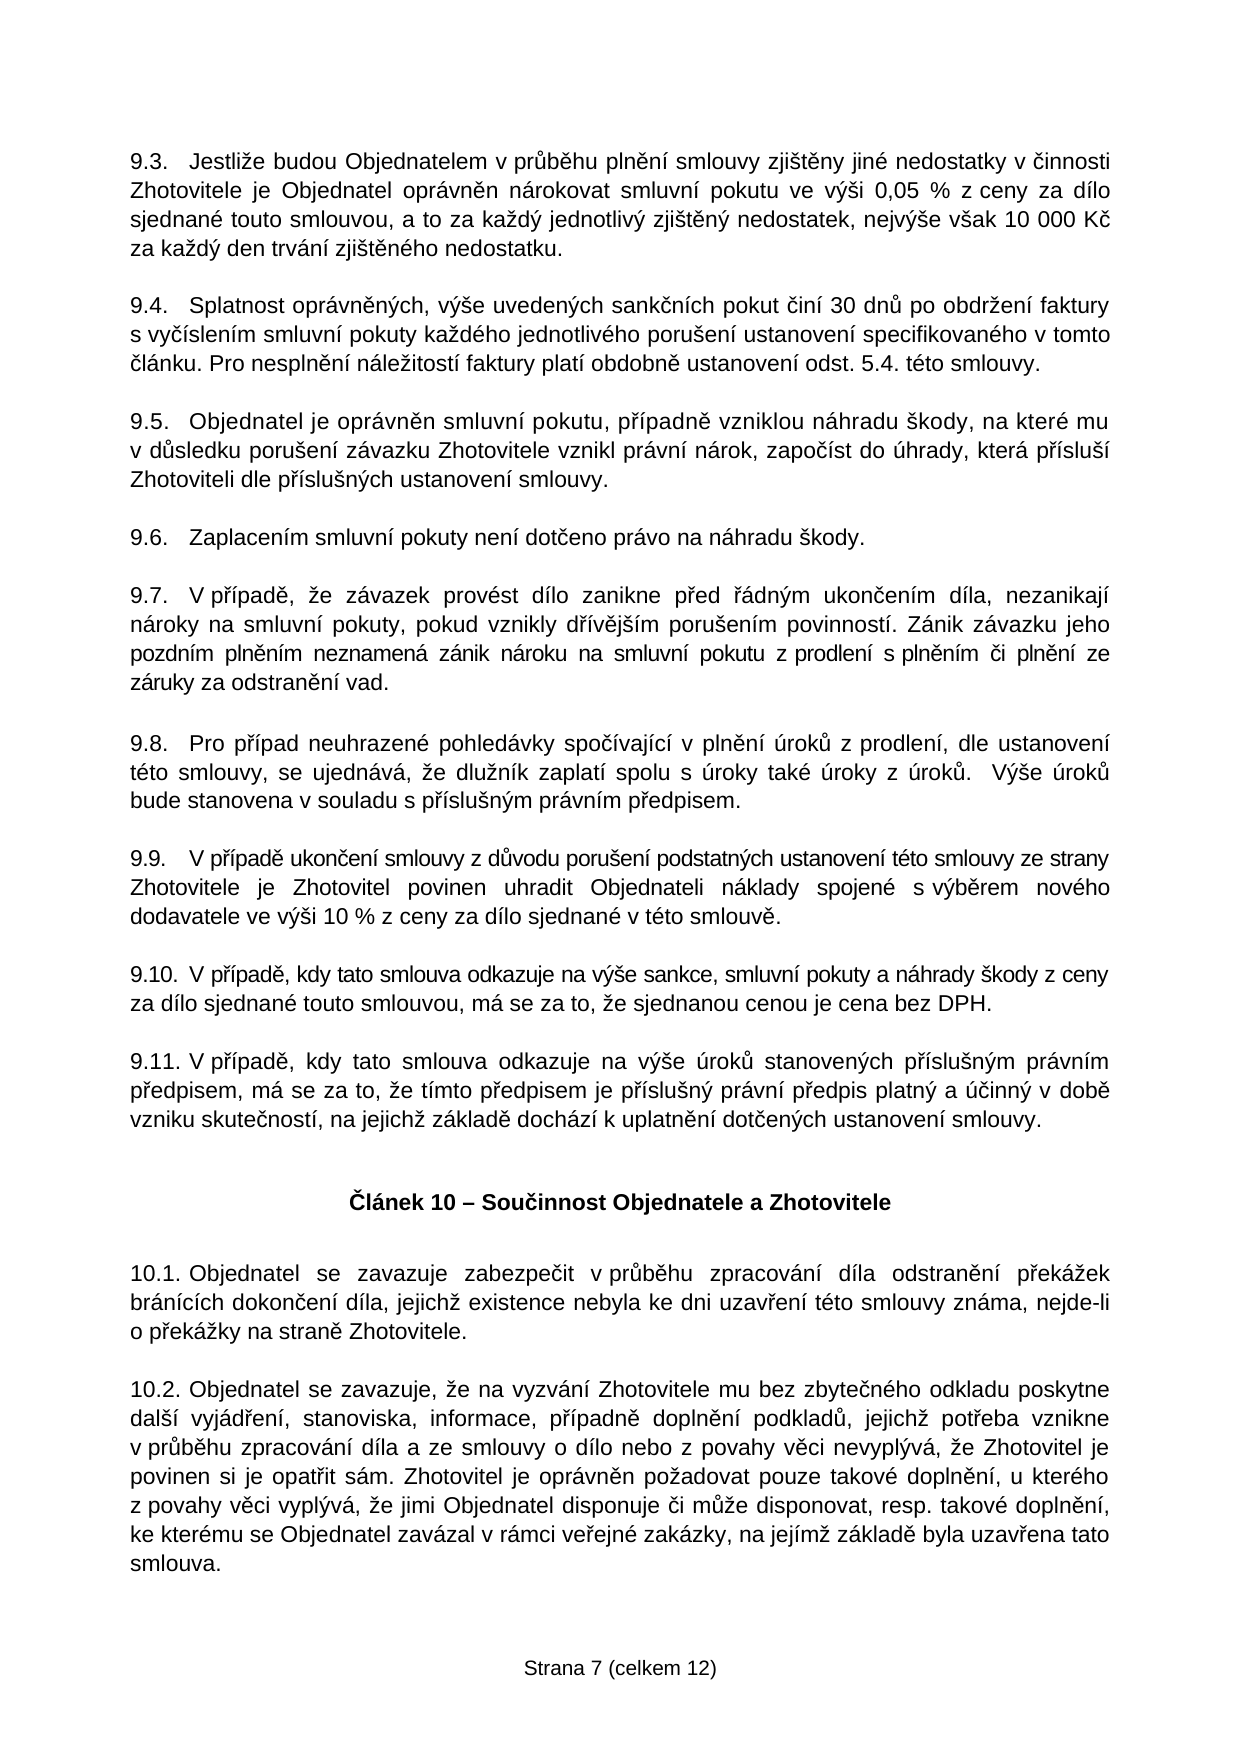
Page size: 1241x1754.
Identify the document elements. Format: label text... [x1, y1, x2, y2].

text 9.7. V případě, že závazek provést dílo zanikne před řádným ukončením díla, nezanikají nároky na smluvní pokuty, pokud vznikly dřívějším porušením povinností. Zánik závazku jeho pozdním plněním neznamená zánik nároku na smluvní pokutu z prodlení s plněním či plnění ze záruky za odstranění vad. [130, 582, 1110, 695]
text Článek 10 – Součinnost Objednatele a Zhotovitele [130, 1188, 1110, 1215]
text 9.6. Zaplacením smluvní pokuty není dotčeno právo na náhradu škody. [130, 524, 1110, 551]
list 10.2. Objednatel se zavazuje, že na vyzvání Zhotovitele mu bez zbytečného odkladu poskytne další vyjádření, stanoviska, informace, případně doplnění podkladů, jejichž potřeba vznikne v průběhu zpracování díla a ze smlouvy o dílo nebo z povahy věci nevyplývá, že Zhotovitel je povinen si je opatřit sám. Zhotovitel je oprávněn požadovat pouze takové doplnění, u kterého z povahy věci vyplývá, že jimi Objednatel disponuje či může disponovat, resp. takové doplnění, ke kterému se Objednatel zavázal v rámci veřejné zakázky, na jejímž základě byla uzavřena tato smlouva. [130, 1376, 1110, 1576]
text 9.9. V případě ukončení smlouvy z důvodu porušení podstatných ustanovení této smlouvy ze strany Zhotovitele je Zhotovitel povinen uhradit Objednateli náklady spojené s výběrem nového dodavatele ve výši 10 % z ceny za dílo sjednané v této smlouvě. [130, 845, 1110, 929]
text 9.3. Jestliže budou Objednatelem v průběhu plnění smlouvy zjištěny jiné nedostatky v činnosti Zhotovitele je Objednatel oprávněn nárokovat smluvní pokutu ve výši 0,05 % z ceny za dílo sjednané touto smlouvou, a to za každý jednotlivý zjištěný nedostatek, nejvýše však 10 000 Kč za každý den trvání zjištěného nedostatku. [130, 148, 1110, 261]
list 10.1. Objednatel se zavazuje zabezpečit v průběhu zpracování díla odstranění překážek bránících dokončení díla, jejichž existence nebyla ke dni uzavření této smlouvy známa, nejde-li o překážky na straně Zhotovitele. [130, 1260, 1110, 1344]
text 9.4. Splatnost oprávněných, výše uvedených sankčních pokut činí 30 dnů po obdržení faktury s vyčíslením smluvní pokuty každého jednotlivého porušení ustanovení specifikovaného v tomto článku. Pro nesplnění náležitostí faktury platí obdobně ustanovení odst. 5.4. této smlouvy. [130, 292, 1110, 377]
text 9.10. V případě, kdy tato smlouva odkazuje na výše sankce, smluvní pokuty a náhrady škody z ceny za dílo sjednané touto smlouvou, má se za to, že sjednanou cenou je cena bez DPH. [130, 961, 1110, 1016]
text 9.11. V případě, kdy tato smlouva odkazuje na výše úroků stanovených příslušným právním předpisem, má se za to, že tímto předpisem je příslušný právní předpis platný a účinný v době vzniku skutečností, na jejichž základě dochází k uplatnění dotčených ustanovení smlouvy. [130, 1048, 1110, 1132]
text 9.8. Pro případ neuhrazené pohledávky spočívající v plnění úroků z prodlení, dle ustanovení této smlouvy, se ujednává, že dlužník zaplatí spolu s úroky také úroky z úroků. Výše úroků bude stanovena v souladu s příslušným právním předpisem. [130, 729, 1110, 814]
text 9.5. Objednatel je oprávněn smluvní pokutu, případně vzniklou náhradu škody, na které mu v důsledku porušení závazku Zhotovitele vznikl právní nárok, započíst do úhrady, která přísluší Zhotoviteli dle příslušných ustanovení smlouvy. [130, 408, 1110, 493]
